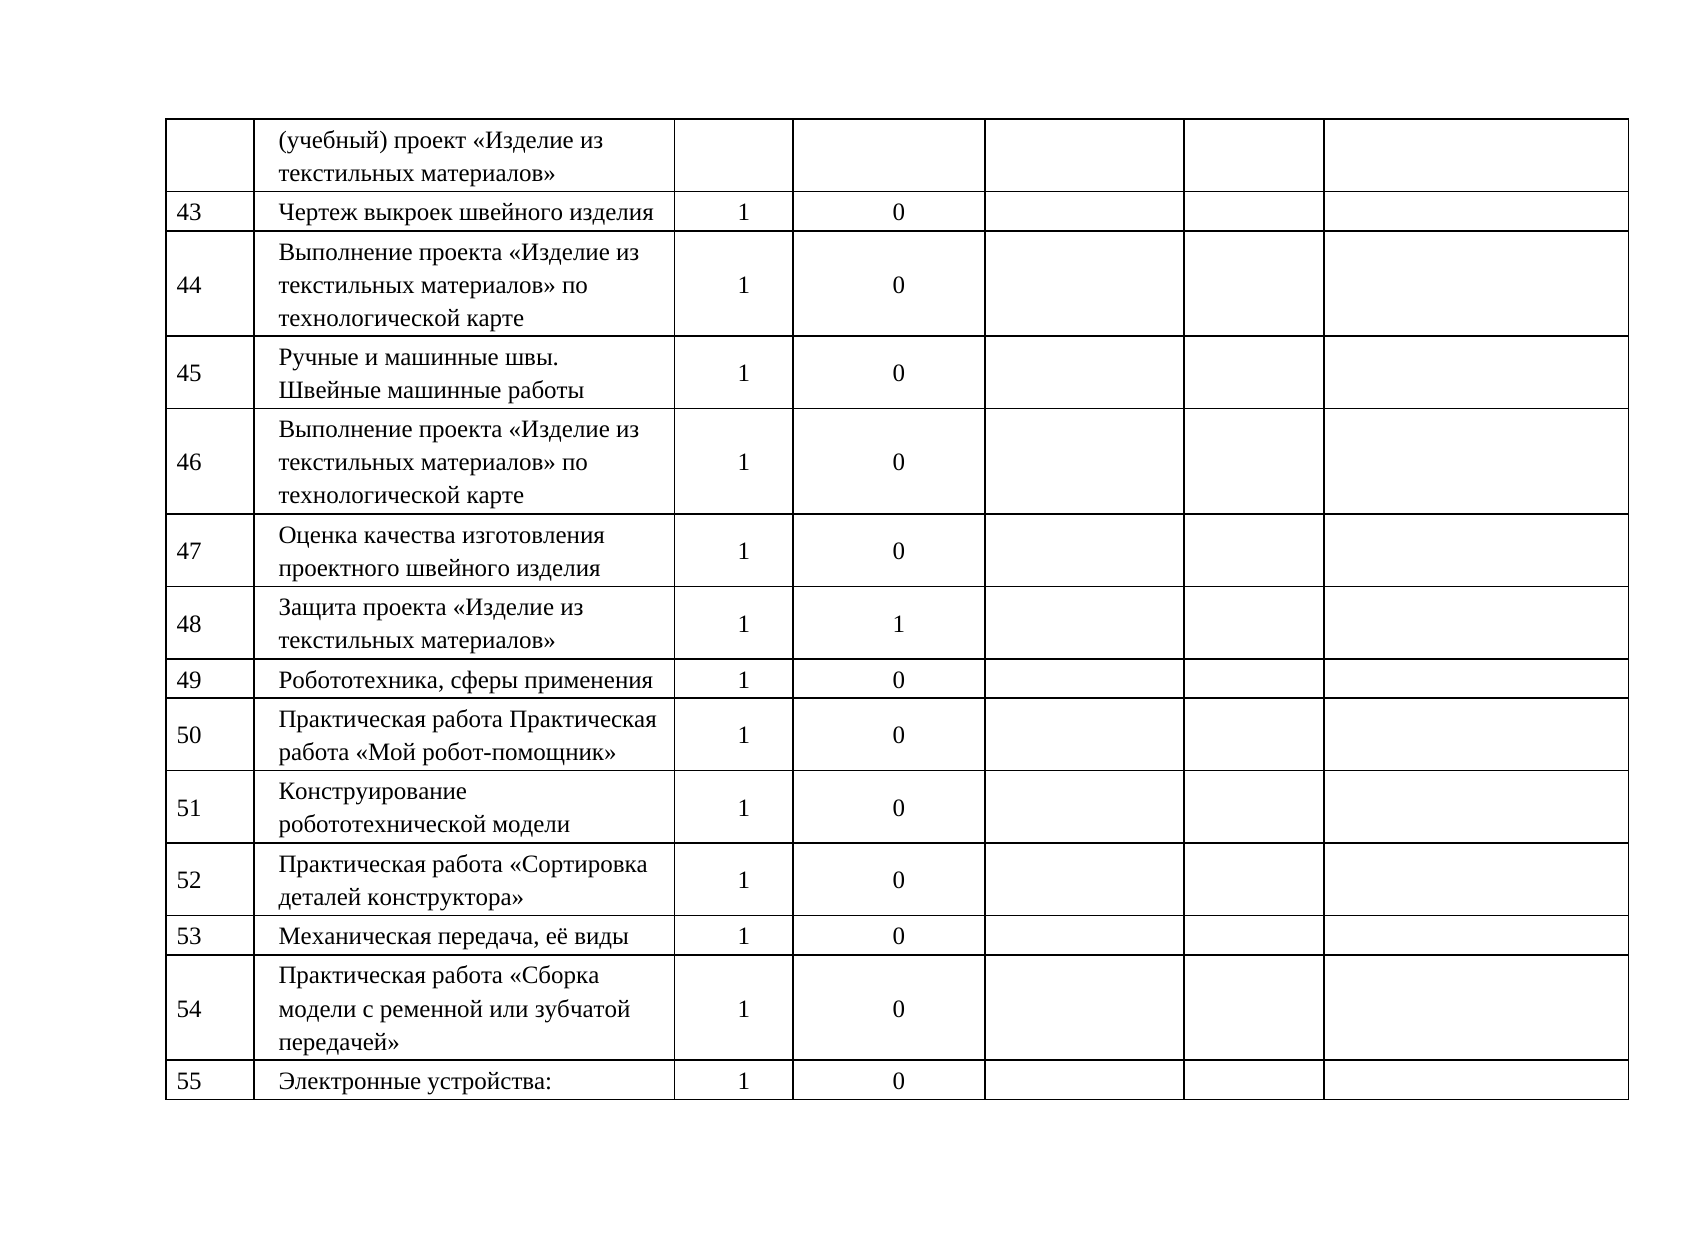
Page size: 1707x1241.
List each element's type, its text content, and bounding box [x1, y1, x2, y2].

table_cell 49 [167, 660, 253, 697]
table_cell 1 [675, 844, 792, 914]
table_cell 45 [167, 337, 253, 408]
table_cell 0 [794, 337, 984, 408]
table_cell Ручные и машинные швы. Швейные машинные работы [255, 337, 674, 408]
table_cell 1 [675, 587, 792, 658]
table_cell [1325, 409, 1628, 513]
table_cell [986, 409, 1183, 513]
table_cell 1 [675, 771, 792, 842]
table_cell 1 [675, 192, 792, 230]
table_cell [1185, 587, 1323, 658]
table_cell [1325, 337, 1628, 408]
table_cell 0 [794, 660, 984, 697]
table_cell 47 [167, 515, 253, 586]
table_cell 0 [794, 192, 984, 230]
table_cell 43 [167, 192, 253, 230]
table_cell [986, 587, 1183, 658]
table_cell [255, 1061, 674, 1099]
table_cell 0 [794, 844, 984, 914]
table_cell [986, 916, 1183, 954]
table_cell 54 [167, 956, 253, 1059]
table_cell 1 [675, 916, 792, 954]
table_cell [986, 232, 1183, 335]
table_cell 0 [794, 515, 984, 586]
table_cell 0 [794, 771, 984, 842]
table_cell [1325, 699, 1628, 770]
table_cell Выполнение проекта «Изделие из текстильных материалов» по технологической карте [255, 409, 674, 513]
table_cell 1 [675, 699, 792, 770]
table_cell 51 [167, 771, 253, 842]
table_cell 0 [794, 409, 984, 513]
table_cell 48 [167, 587, 253, 658]
table_cell Робототехника, сферы применения [255, 660, 674, 697]
table_cell [1185, 916, 1323, 954]
table_cell 1 [675, 956, 792, 1059]
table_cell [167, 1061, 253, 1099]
table_cell [986, 771, 1183, 842]
table_cell [1185, 660, 1323, 697]
table_cell 0 [794, 232, 984, 335]
table_cell [1185, 771, 1323, 842]
table_cell 0 [794, 916, 984, 954]
table_cell 1 [675, 232, 792, 335]
table_cell 0 [794, 120, 984, 191]
table_cell 1 [675, 515, 792, 586]
table_cell [1325, 771, 1628, 842]
table_cell 46 [167, 409, 253, 513]
table_cell 0 [794, 956, 984, 1059]
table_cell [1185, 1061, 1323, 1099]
table_cell 52 [167, 844, 253, 914]
table_cell Механическая передача, её виды [255, 916, 674, 954]
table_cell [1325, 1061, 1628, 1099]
table_cell [1325, 232, 1628, 335]
table_cell 1 [675, 337, 792, 408]
table_cell [986, 844, 1183, 914]
table_cell [1185, 844, 1323, 914]
table_cell [986, 515, 1183, 586]
table_cell [1325, 660, 1628, 697]
table_cell [1185, 699, 1323, 770]
table_cell Практическая работа Практическая работа «Мой робот-помощник» [255, 699, 674, 770]
table_cell [986, 660, 1183, 697]
table_cell Практическая работа «Сортировка деталей конструктора» [255, 844, 674, 914]
table_cell 1 [675, 409, 792, 513]
table_cell [1325, 120, 1628, 191]
table_cell Выполнение проекта «Изделие из текстильных материалов» по технологической карте [255, 232, 674, 335]
table_cell [986, 699, 1183, 770]
table_cell [1325, 515, 1628, 586]
table_cell [986, 192, 1183, 230]
table_cell [1185, 337, 1323, 408]
table_cell 1 [794, 587, 984, 658]
table_cell [1185, 409, 1323, 513]
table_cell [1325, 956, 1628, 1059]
table_cell Защита проекта «Изделие из текстильных материалов» [255, 587, 674, 658]
table_cell Конструирование робототехнической модели [255, 771, 674, 842]
table_cell 53 [167, 916, 253, 954]
table_cell Оценка качества изготовления проектного швейного изделия [255, 515, 674, 586]
table_cell Чертеж выкроек швейного изделия [255, 192, 674, 230]
table_cell [1185, 120, 1323, 191]
table_cell 0 [794, 699, 984, 770]
table_cell [1185, 232, 1323, 335]
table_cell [255, 120, 674, 191]
table_cell [1325, 844, 1628, 914]
table_cell [986, 120, 1183, 191]
table_cell [1325, 916, 1628, 954]
table_cell 1 [675, 660, 792, 697]
table_cell [1185, 192, 1323, 230]
table_cell 44 [167, 232, 253, 335]
table_cell [1325, 587, 1628, 658]
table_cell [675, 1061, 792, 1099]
table_cell 42 [167, 120, 253, 191]
table_cell Практическая работа «Сборка модели с ременной или зубчатой передачей» [255, 956, 674, 1059]
table_cell 1 [675, 120, 792, 191]
table_cell [1185, 515, 1323, 586]
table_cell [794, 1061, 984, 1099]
table_cell [986, 337, 1183, 408]
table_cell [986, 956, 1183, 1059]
table_cell [1325, 192, 1628, 230]
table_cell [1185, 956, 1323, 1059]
table_cell 50 [167, 699, 253, 770]
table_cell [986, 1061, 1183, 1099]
